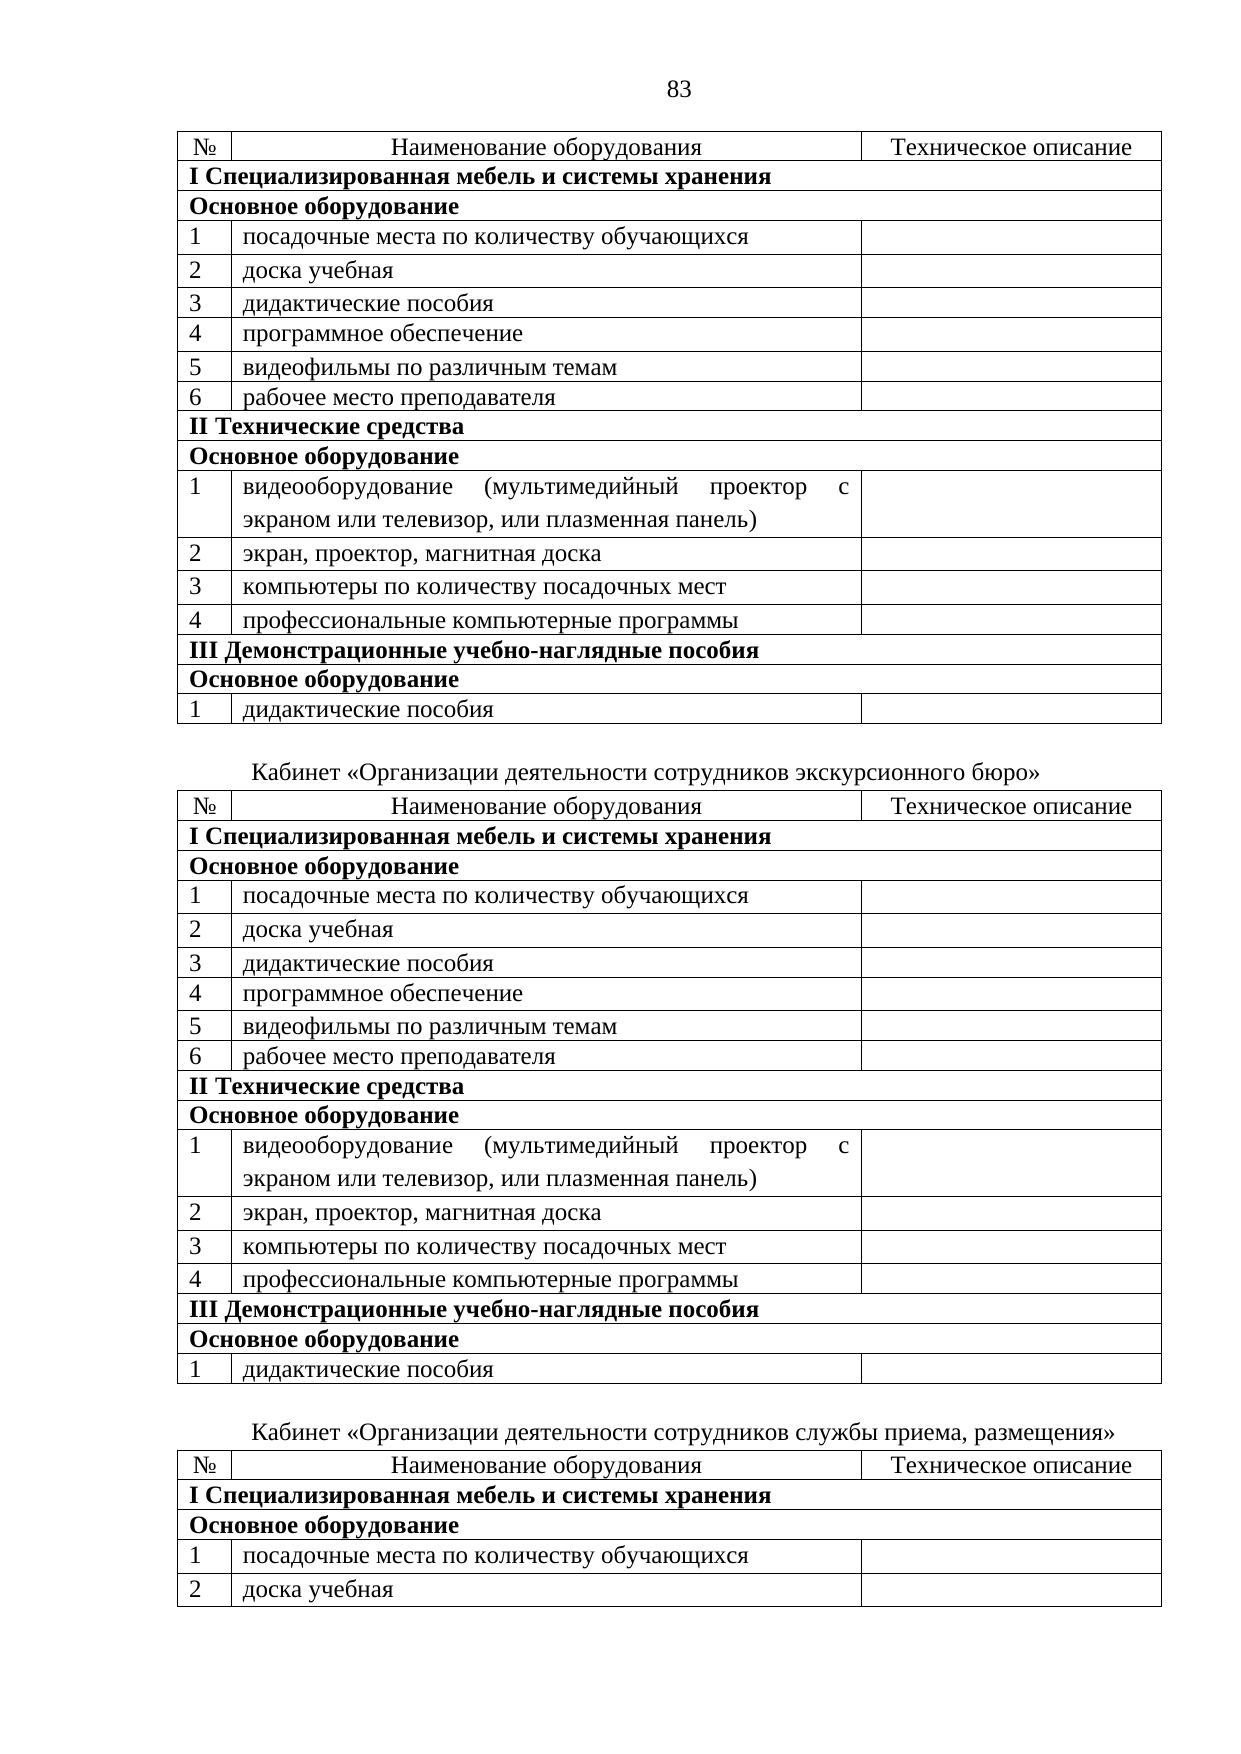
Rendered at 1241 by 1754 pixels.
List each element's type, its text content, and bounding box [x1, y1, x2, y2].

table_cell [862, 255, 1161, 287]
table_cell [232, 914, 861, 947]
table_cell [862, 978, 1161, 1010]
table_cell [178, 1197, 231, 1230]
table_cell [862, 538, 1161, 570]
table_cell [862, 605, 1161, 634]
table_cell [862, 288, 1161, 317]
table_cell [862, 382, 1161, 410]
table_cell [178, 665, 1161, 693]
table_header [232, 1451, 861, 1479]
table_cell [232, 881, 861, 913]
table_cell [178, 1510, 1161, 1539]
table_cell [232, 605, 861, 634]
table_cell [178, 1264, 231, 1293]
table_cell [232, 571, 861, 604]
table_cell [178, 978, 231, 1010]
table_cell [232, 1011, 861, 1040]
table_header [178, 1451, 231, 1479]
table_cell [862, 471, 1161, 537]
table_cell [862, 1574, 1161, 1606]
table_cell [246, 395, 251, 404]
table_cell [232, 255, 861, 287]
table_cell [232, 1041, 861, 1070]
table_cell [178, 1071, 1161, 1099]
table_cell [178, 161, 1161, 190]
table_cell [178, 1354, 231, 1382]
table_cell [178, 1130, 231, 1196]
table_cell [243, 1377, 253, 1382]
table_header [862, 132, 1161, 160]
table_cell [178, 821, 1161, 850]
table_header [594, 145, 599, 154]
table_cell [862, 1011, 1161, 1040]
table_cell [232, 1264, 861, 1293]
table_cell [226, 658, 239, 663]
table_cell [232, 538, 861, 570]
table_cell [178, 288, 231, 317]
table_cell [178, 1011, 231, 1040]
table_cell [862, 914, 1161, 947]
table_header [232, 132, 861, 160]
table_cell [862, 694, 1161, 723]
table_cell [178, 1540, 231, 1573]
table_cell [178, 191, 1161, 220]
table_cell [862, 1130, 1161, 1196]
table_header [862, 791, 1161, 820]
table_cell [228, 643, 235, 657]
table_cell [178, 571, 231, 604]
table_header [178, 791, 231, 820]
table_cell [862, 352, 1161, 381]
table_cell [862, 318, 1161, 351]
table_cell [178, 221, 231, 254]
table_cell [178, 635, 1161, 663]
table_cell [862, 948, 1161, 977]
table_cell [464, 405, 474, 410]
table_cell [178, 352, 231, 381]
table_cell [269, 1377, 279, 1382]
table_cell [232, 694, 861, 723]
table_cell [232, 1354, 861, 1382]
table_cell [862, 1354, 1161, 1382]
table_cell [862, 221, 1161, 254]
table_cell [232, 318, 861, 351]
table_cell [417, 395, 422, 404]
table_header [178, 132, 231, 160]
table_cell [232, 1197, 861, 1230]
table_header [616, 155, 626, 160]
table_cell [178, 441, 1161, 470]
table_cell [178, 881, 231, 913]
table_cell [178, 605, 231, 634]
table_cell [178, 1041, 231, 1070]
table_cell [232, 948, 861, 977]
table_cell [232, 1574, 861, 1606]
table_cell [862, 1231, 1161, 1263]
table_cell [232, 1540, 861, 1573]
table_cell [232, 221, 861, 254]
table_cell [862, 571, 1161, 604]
text Кабинет «Организации деятельности сотрудников экскурсионного бюро» [177, 757, 1181, 786]
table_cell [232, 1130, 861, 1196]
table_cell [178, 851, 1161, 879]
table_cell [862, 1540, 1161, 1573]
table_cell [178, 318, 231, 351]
text Кабинет «Организации деятельности сотрудников службы приема, размещения» [177, 1417, 1181, 1445]
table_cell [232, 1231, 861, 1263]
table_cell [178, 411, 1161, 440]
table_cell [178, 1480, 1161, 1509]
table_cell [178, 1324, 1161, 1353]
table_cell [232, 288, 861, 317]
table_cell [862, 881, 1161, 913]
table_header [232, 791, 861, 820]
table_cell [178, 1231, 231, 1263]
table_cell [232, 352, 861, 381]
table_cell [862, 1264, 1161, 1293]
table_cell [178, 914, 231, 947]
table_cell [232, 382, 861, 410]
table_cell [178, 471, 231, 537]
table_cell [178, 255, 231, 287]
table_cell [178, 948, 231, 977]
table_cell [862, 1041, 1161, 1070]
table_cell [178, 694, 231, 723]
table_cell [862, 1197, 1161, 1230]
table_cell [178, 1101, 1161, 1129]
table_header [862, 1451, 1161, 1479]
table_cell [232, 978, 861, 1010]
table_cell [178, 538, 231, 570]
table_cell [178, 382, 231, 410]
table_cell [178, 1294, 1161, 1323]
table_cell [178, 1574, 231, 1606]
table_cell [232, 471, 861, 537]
